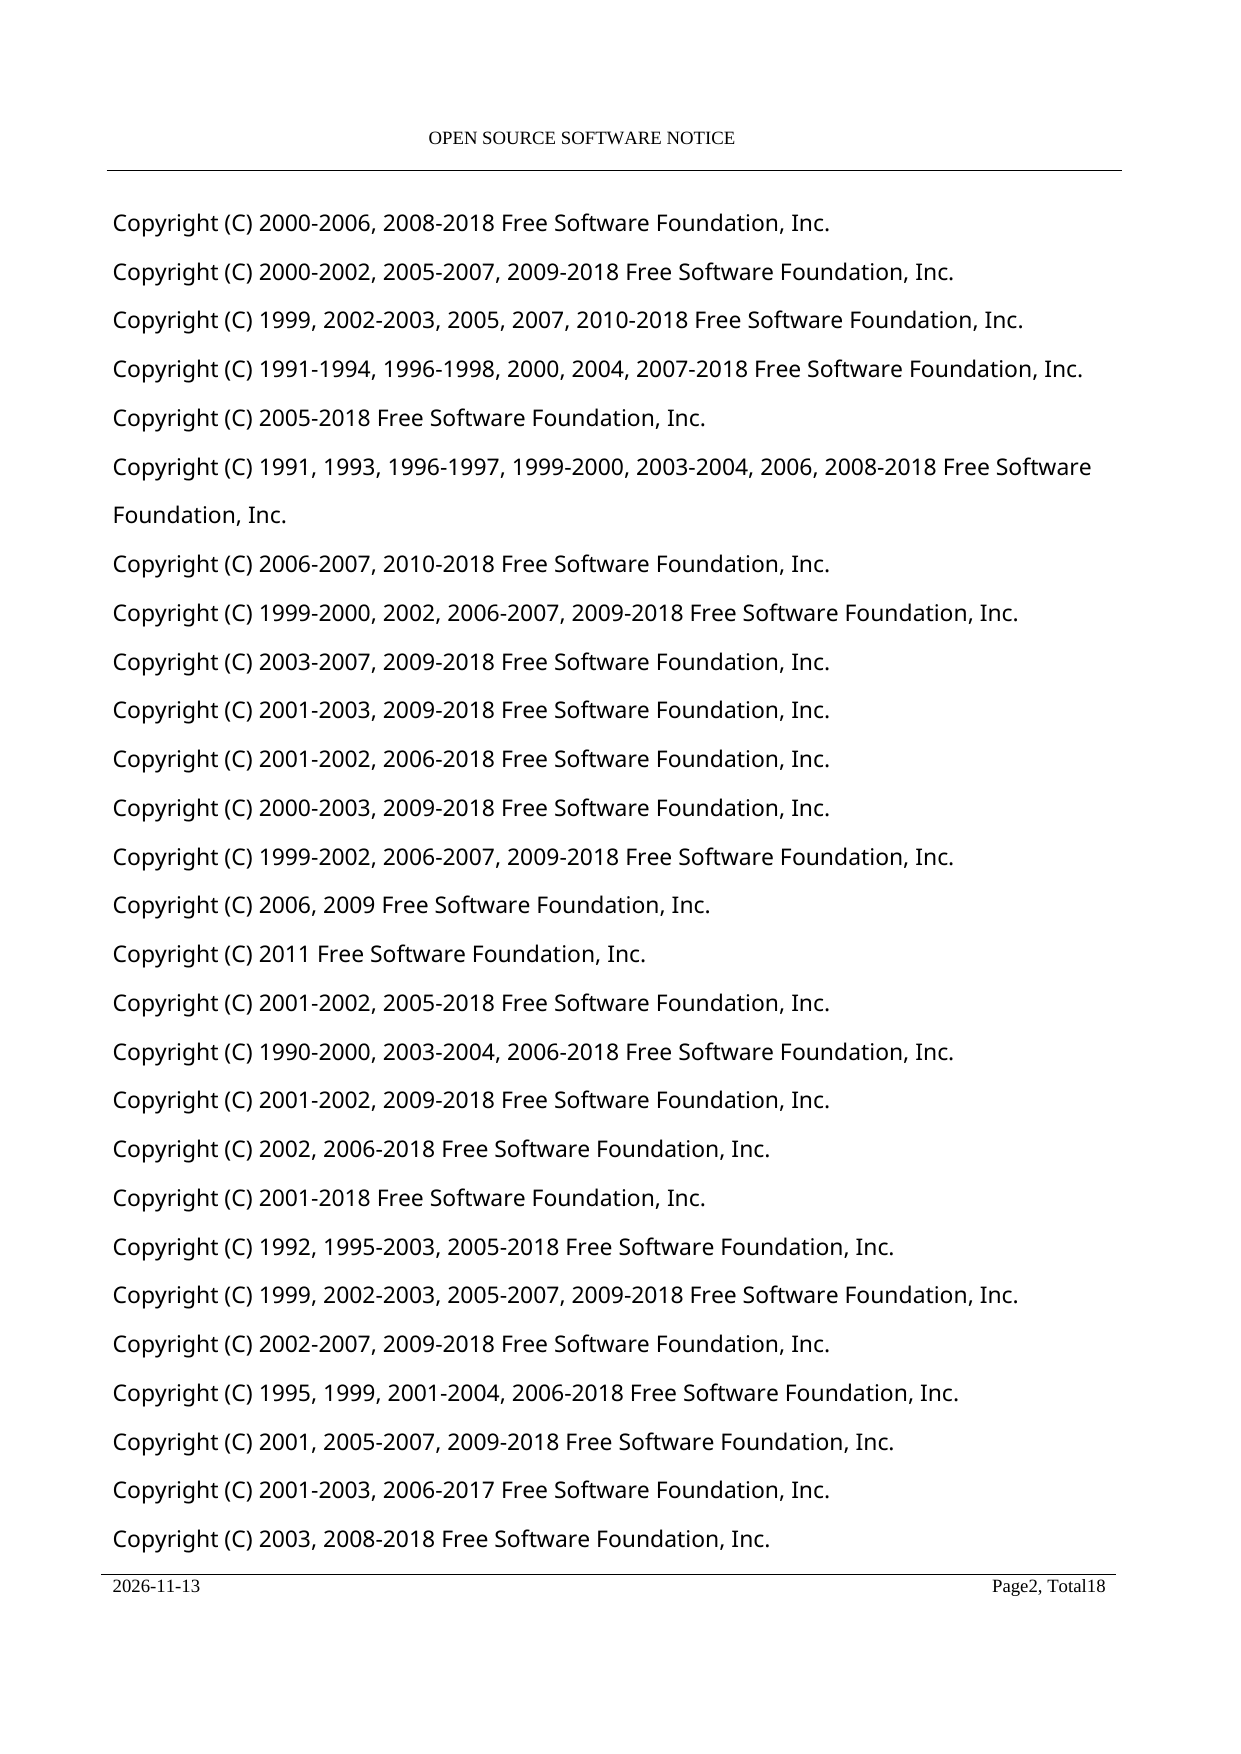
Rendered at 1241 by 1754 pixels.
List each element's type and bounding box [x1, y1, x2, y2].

text [112, 206, 1128, 1555]
